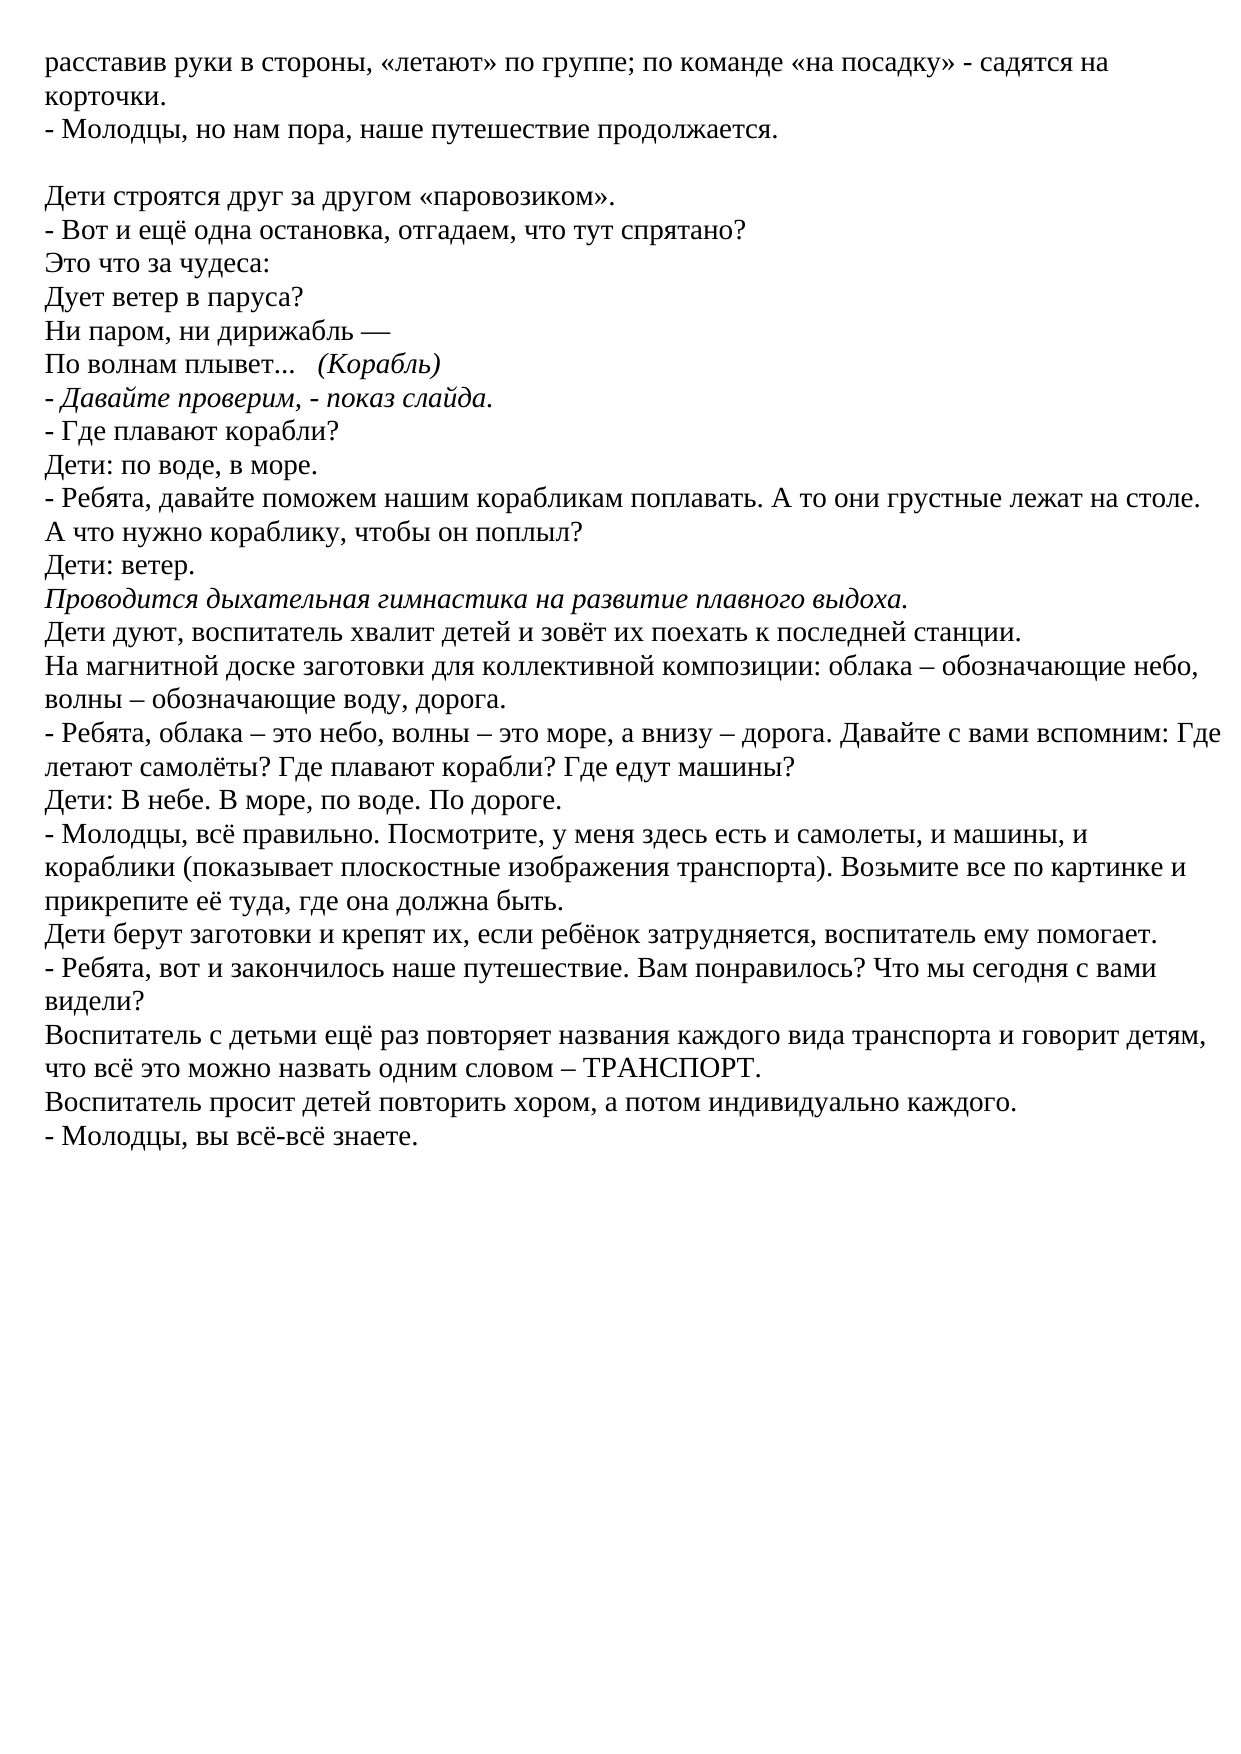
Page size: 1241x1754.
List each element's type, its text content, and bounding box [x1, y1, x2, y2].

text - Ребята, вот и закончилось наше путешествие. Вам понравилось? Что мы сегодня с вами видели? [44, 950, 1226, 1017]
text - Молодцы, всё правильно. Посмотрите, у меня здесь есть и самолеты, и машины, и кораблики (показывает плоскостные изображения транспорта). Возьмите все по картинке и прикрепите её туда, где она должна быть. [44, 816, 1226, 916]
text - Давайте проверим, - показ слайда. [44, 380, 1226, 413]
text Воспитатель просит детей повторить хором, а потом индивидуально каждого. [44, 1084, 1226, 1118]
text Дети: ветер. [44, 547, 1226, 581]
text - Где плавают корабли? [44, 413, 1226, 447]
text На магнитной доске заготовки для коллективной композиции: облака – обозначающие небо, волны – обозначающие воду, дорога. [44, 648, 1226, 715]
text Дети: по воде, в море. [44, 447, 1226, 480]
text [44, 44, 1226, 111]
text - Молодцы, вы всё-всё знаете. [44, 1118, 1226, 1151]
text Дети строятся друг за другом «паровозиком». [44, 145, 1226, 212]
text Проводится дыхательная гимнастика на развитие плавного выдоха. [44, 581, 1226, 614]
text Дети берут заготовки и крепят их, если ребёнок затрудняется, воспитатель ему помогает. [44, 916, 1226, 950]
text Дети: В небе. В море, по воде. По дороге. [44, 782, 1226, 816]
text Воспитатель с детьми ещё раз повторяет названия каждого вида транспорта и говорит детям, что всё это можно назвать одним словом – ТРАНСПОРТ. [44, 1017, 1226, 1084]
text Это что за чудеса: Дует ветер в паруса? Ни паром, ни дирижабль — По волнам плывет... (Корабль) [44, 246, 1226, 380]
text - Ребята, облака – это небо, волны – это море, а внизу – дорога. Давайте с вами вспомним: Где летают самолёты? Где плавают корабли? Где едут машины? [44, 715, 1226, 782]
text - Молодцы, но нам пора, наше путешествие продолжается. [44, 111, 1226, 145]
text - Вот и ещё одна остановка, отгадаем, что тут спрятано? [44, 212, 1226, 246]
text Дети дуют, воспитатель хвалит детей и зовёт их поехать к последней станции. [44, 614, 1226, 648]
text - Ребята, давайте поможем нашим корабликам поплавать. А то они грустные лежат на столе. А что нужно кораблику, чтобы он поплыл? [44, 480, 1226, 547]
